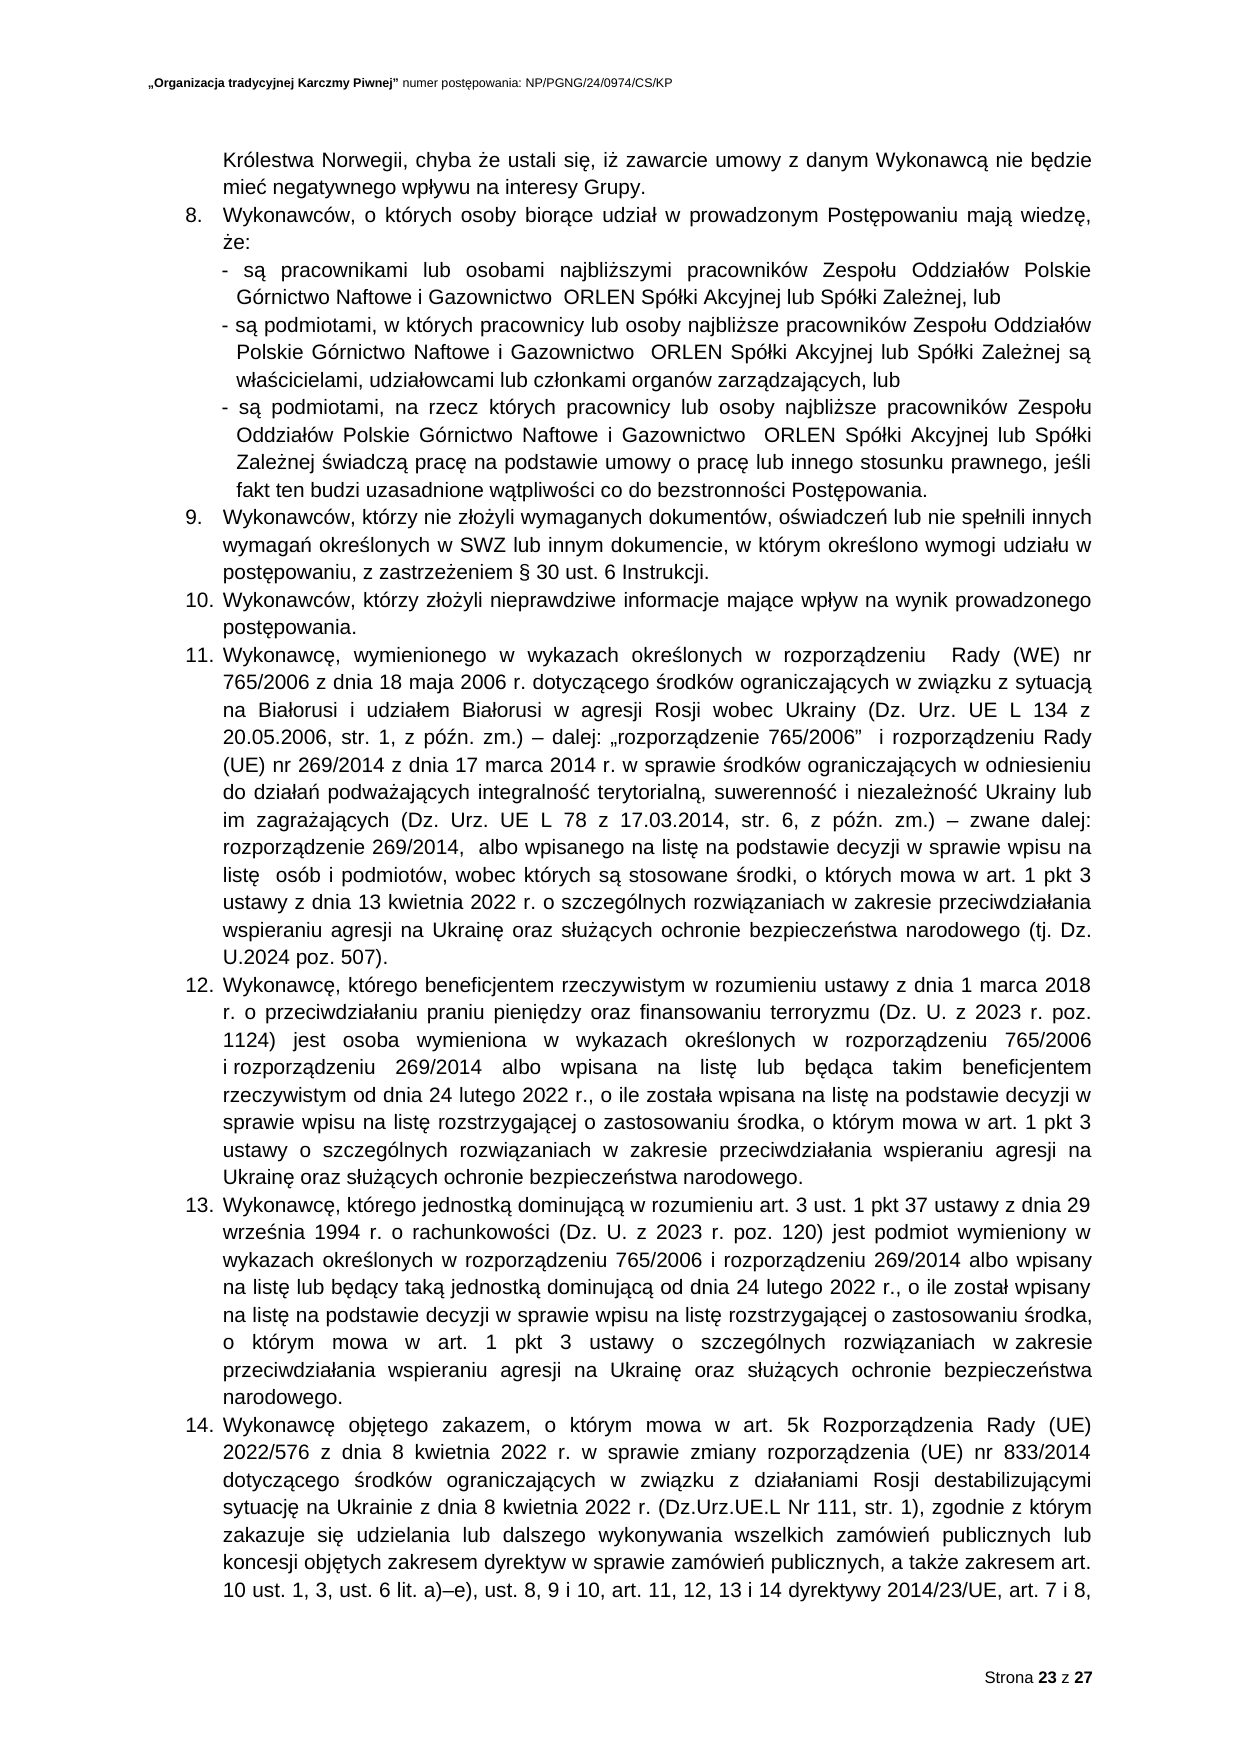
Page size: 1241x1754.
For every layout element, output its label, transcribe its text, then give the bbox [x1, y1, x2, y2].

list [185, 1413, 1093, 1602]
list - są podmiotami, w których pracownicy lub osoby najbliższe pracowników Zespołu Oddziałów Polskie Górnictwo Naftowe i Gazownictwo ORLEN Spółki Akcyjnej lub Spółki Zależnej są właścicielami, udziałowcami lub członkami organów zarządzających, lub [221, 313, 1093, 392]
list Wykonawców, o których osoby biorące udział w prowadzonym Postępowaniu mają wiedzę, że: [185, 203, 1093, 254]
list Wykonawców, którzy złożyli nieprawdziwe informacje mające wpływ na wynik prowadzonego postępowania. [185, 588, 1093, 639]
list Wykonawcę, którego jednostką dominującą w rozumieniu art. 3 ust. 1 pkt 37 ustawy z dnia 29 września 1994 r. o rachunkowości (Dz. U. z 2023 r. poz. 120) jest podmiot wymieniony w wykazach określonych w rozporządzeniu 765/2006 i rozporządzeniu 269/2014 albo wpisany na listę lub będący taką jednostką dominującą od dnia 24 lutego 2022 r., o ile został wpisany na listę na podstawie decyzji w sprawie wpisu na listę rozstrzygającej o zastosowaniu środka, o którym mowa w art. 1 pkt 3 ustawy o szczególnych rozwiązaniach w zakresie przeciwdziałania wspieraniu agresji na Ukrainę oraz służących ochronie bezpieczeństwa narodowego. [185, 1193, 1093, 1409]
list Wykonawcę, którego beneficjentem rzeczywistym w rozumieniu ustawy z dnia 1 marca 2018 r. o przeciwdziałaniu praniu pieniędzy oraz finansowaniu terroryzmu (Dz. U. z 2023 r. poz. 1124) jest osoba wymieniona w wykazach określonych w rozporządzeniu 765/2006 i rozporządzeniu 269/2014 albo wpisana na listę lub będąca takim beneficjentem rzeczywistym od dnia 24 lutego 2022 r., o ile została wpisana na listę na podstawie decyzji w sprawie wpisu na listę rozstrzygającej o zastosowaniu środka, o którym mowa w art. 1 pkt 3 ustawy o szczególnych rozwiązaniach w zakresie przeciwdziałania wspieraniu agresji na Ukrainę oraz służących ochronie bezpieczeństwa narodowego. [185, 973, 1093, 1189]
list - są pracownikami lub osobami najbliższymi pracowników Zespołu Oddziałów Polskie Górnictwo Naftowe i Gazownictwo ORLEN Spółki Akcyjnej lub Spółki Zależnej, lub [221, 258, 1093, 309]
list Wykonawców, którzy nie złożyli wymaganych dokumentów, oświadczeń lub nie spełnili innych wymagań określonych w SWZ lub innym dokumencie, w którym określono wymogi udziału w postępowaniu, z zastrzeżeniem § 30 ust. 6 Instrukcji. [185, 505, 1093, 584]
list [185, 148, 1093, 199]
list Wykonawcę, wymienionego w wykazach określonych w rozporządzeniu Rady (WE) nr 765/2006 z dnia 18 maja 2006 r. dotyczącego środków ograniczających w związku z sytuacją na Białorusi i udziałem Białorusi w agresji Rosji wobec Ukrainy (Dz. Urz. UE L 134 z 20.05.2006, str. 1, z późn. zm.) – dalej: „rozporządzenie 765/2006” i rozporządzeniu Rady (UE) nr 269/2014 z dnia 17 marca 2014 r. w sprawie środków ograniczających w odniesieniu do działań podważających integralność terytorialną, suwerenność i niezależność Ukrainy lub im zagrażających (Dz. Urz. UE L 78 z 17.03.2014, str. 6, z późn. zm.) – zwane dalej: rozporządzenie 269/2014, albo wpisanego na listę na podstawie decyzji w sprawie wpisu na listę osób i podmiotów, wobec których są stosowane środki, o których mowa w art. 1 pkt 3 ustawy z dnia 13 kwietnia 2022 r. o szczególnych rozwiązaniach w zakresie przeciwdziałania wspieraniu agresji na Ukrainę oraz służących ochronie bezpieczeństwa narodowego (tj. Dz. U.2024 poz. 507). [185, 643, 1093, 969]
list - są podmiotami, na rzecz których pracownicy lub osoby najbliższe pracowników Zespołu Oddziałów Polskie Górnictwo Naftowe i Gazownictwo ORLEN Spółki Akcyjnej lub Spółki Zależnej świadczą pracę na podstawie umowy o pracę lub innego stosunku prawnego, jeśli fakt ten budzi uzasadnione wątpliwości co do bezstronności Postępowania. [221, 395, 1093, 502]
